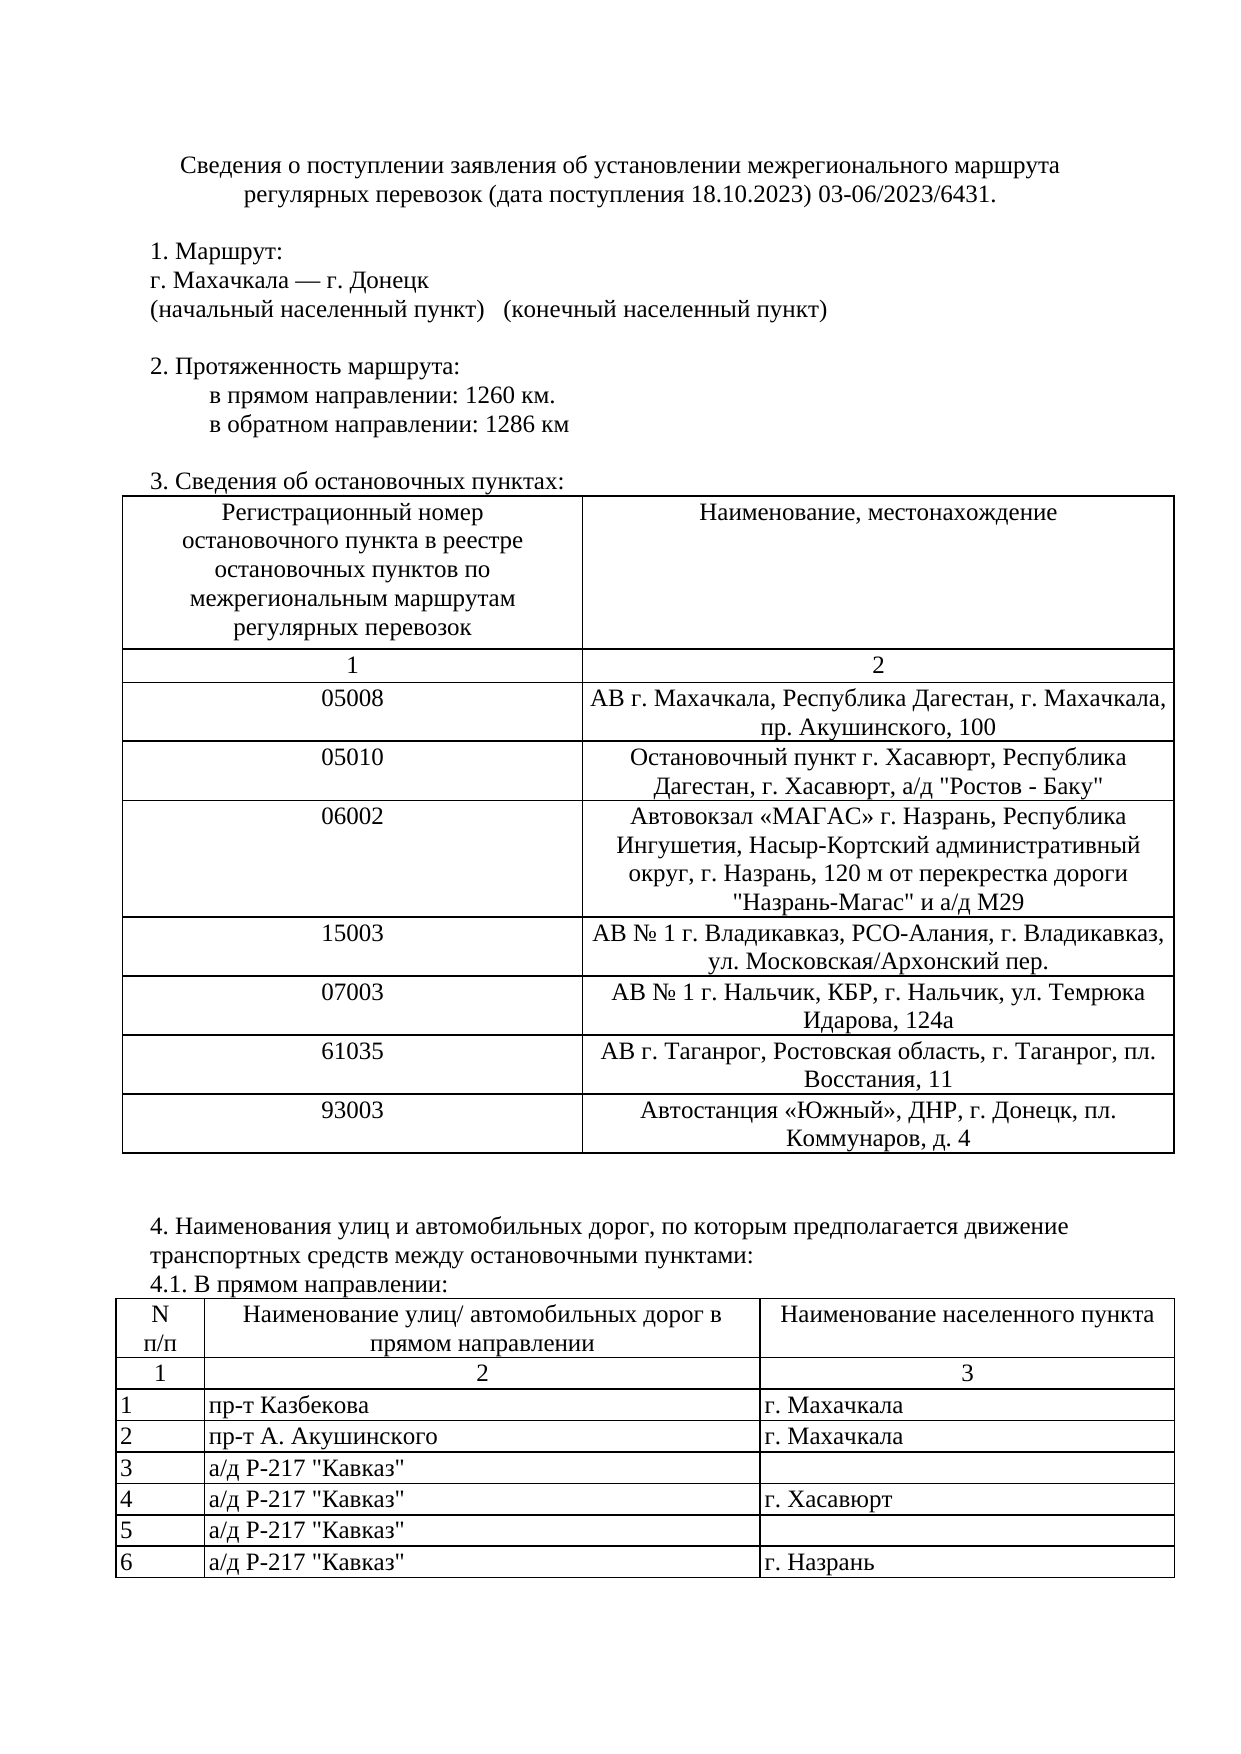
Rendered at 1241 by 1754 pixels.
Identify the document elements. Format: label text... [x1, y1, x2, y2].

table_cell 6 [117, 1547, 204, 1577]
table_header Регистрационный номер остановочного пункта в реестре остановочных пунктов по межрегиональным маршрутам регулярных перевозок [123, 497, 582, 648]
table_cell а/д Р-217 "Кавказ" [205, 1453, 759, 1482]
table_cell а/д Р-217 "Кавказ" [205, 1547, 759, 1577]
table_cell г. Назрань [761, 1547, 1174, 1577]
table_cell 05010 [123, 742, 582, 799]
text в прямом направлении: 1260 км. [150, 380, 1090, 409]
text (начальный населенный пункт) (конечный населенный пункт) [150, 294, 1090, 322]
table_header Наименование, местонахождение [583, 497, 1173, 648]
table_cell г. Махачкала [761, 1421, 1174, 1451]
table_cell АВ г. Махачкала, Республика Дагестан, г. Махачкала, пр. Акушинского, 100 [583, 683, 1173, 740]
table_cell 61035 [123, 1036, 582, 1093]
table_cell 07003 [123, 977, 582, 1034]
table_cell пр-т А. Акушинского [205, 1421, 759, 1451]
table_cell 3 [761, 1358, 1174, 1388]
table_cell [761, 1453, 1174, 1482]
table_cell 93003 [123, 1095, 582, 1152]
table_cell АВ № 1 г. Владикавказ, РСО-Алания, г. Владикавказ, ул. Московская/Архонский пер. [583, 918, 1173, 975]
text г. Махачкала — г. Донецк [150, 265, 1090, 294]
table_header Наименование улиц/ автомобильных дорог в прямом направлении [205, 1299, 759, 1357]
table_cell Автовокзал «МАГАС» г. Назрань, Республика Ингушетия, Насыр-Кортский административный округ, г. Назрань, 120 м от перекрестка дороги "Назрань-Магас" и а/д М29 [583, 801, 1173, 916]
table_cell а/д Р-217 "Кавказ" [205, 1484, 759, 1514]
text 4.1. В прямом направлении: [150, 1269, 1090, 1298]
table_cell [761, 1516, 1174, 1545]
table_cell 4 [117, 1484, 204, 1514]
table_cell 3 [117, 1453, 204, 1482]
text 1. Маршрут: [150, 236, 1090, 265]
table_header Наименование населенного пункта [761, 1299, 1174, 1357]
table_cell 15003 [123, 918, 582, 975]
table_header N п/п [117, 1299, 204, 1357]
table_cell 06002 [123, 801, 582, 916]
table_cell 1 [123, 650, 582, 681]
table_cell Остановочный пункт г. Хасавюрт, Республика Дагестан, г. Хасавюрт, а/д "Ростов - Баку" [583, 742, 1173, 799]
table_cell 1 [117, 1358, 204, 1388]
table_cell г. Хасавюрт [761, 1484, 1174, 1514]
text в обратном направлении: 1286 км [150, 409, 1090, 437]
table_cell 2 [583, 650, 1173, 681]
table_cell АВ г. Таганрог, Ростовская область, г. Таганрог, пл. Восстания, 11 [583, 1036, 1173, 1093]
table_cell 1 [117, 1390, 204, 1419]
table_cell а/д Р-217 "Кавказ" [205, 1516, 759, 1545]
table_cell г. Махачкала [761, 1390, 1174, 1419]
table_cell пр-т Казбекова [205, 1390, 759, 1419]
table_cell АВ № 1 г. Нальчик, КБР, г. Нальчик, ул. Темрюка Идарова, 124а [583, 977, 1173, 1034]
text 3. Сведения об остановочных пунктах: [150, 466, 1090, 495]
table_cell 05008 [123, 683, 582, 740]
text 4. Наименования улиц и автомобильных дорог, по которым предполагается движение транспортных средств между остановочными пунктами: [150, 1211, 1090, 1269]
text Сведения о поступлении заявления об установлении межрегионального маршрута регулярных перевозок (дата поступления 18.10.2023) 03-06/2023/6431. [150, 150, 1090, 207]
table_cell 2 [205, 1358, 759, 1388]
text 2. Протяженность маршрута: [150, 351, 1090, 380]
table_cell 5 [117, 1516, 204, 1545]
table_cell 2 [117, 1421, 204, 1451]
table_cell Автостанция «Южный», ДНР, г. Донецк, пл. Коммунаров, д. 4 [583, 1095, 1173, 1152]
